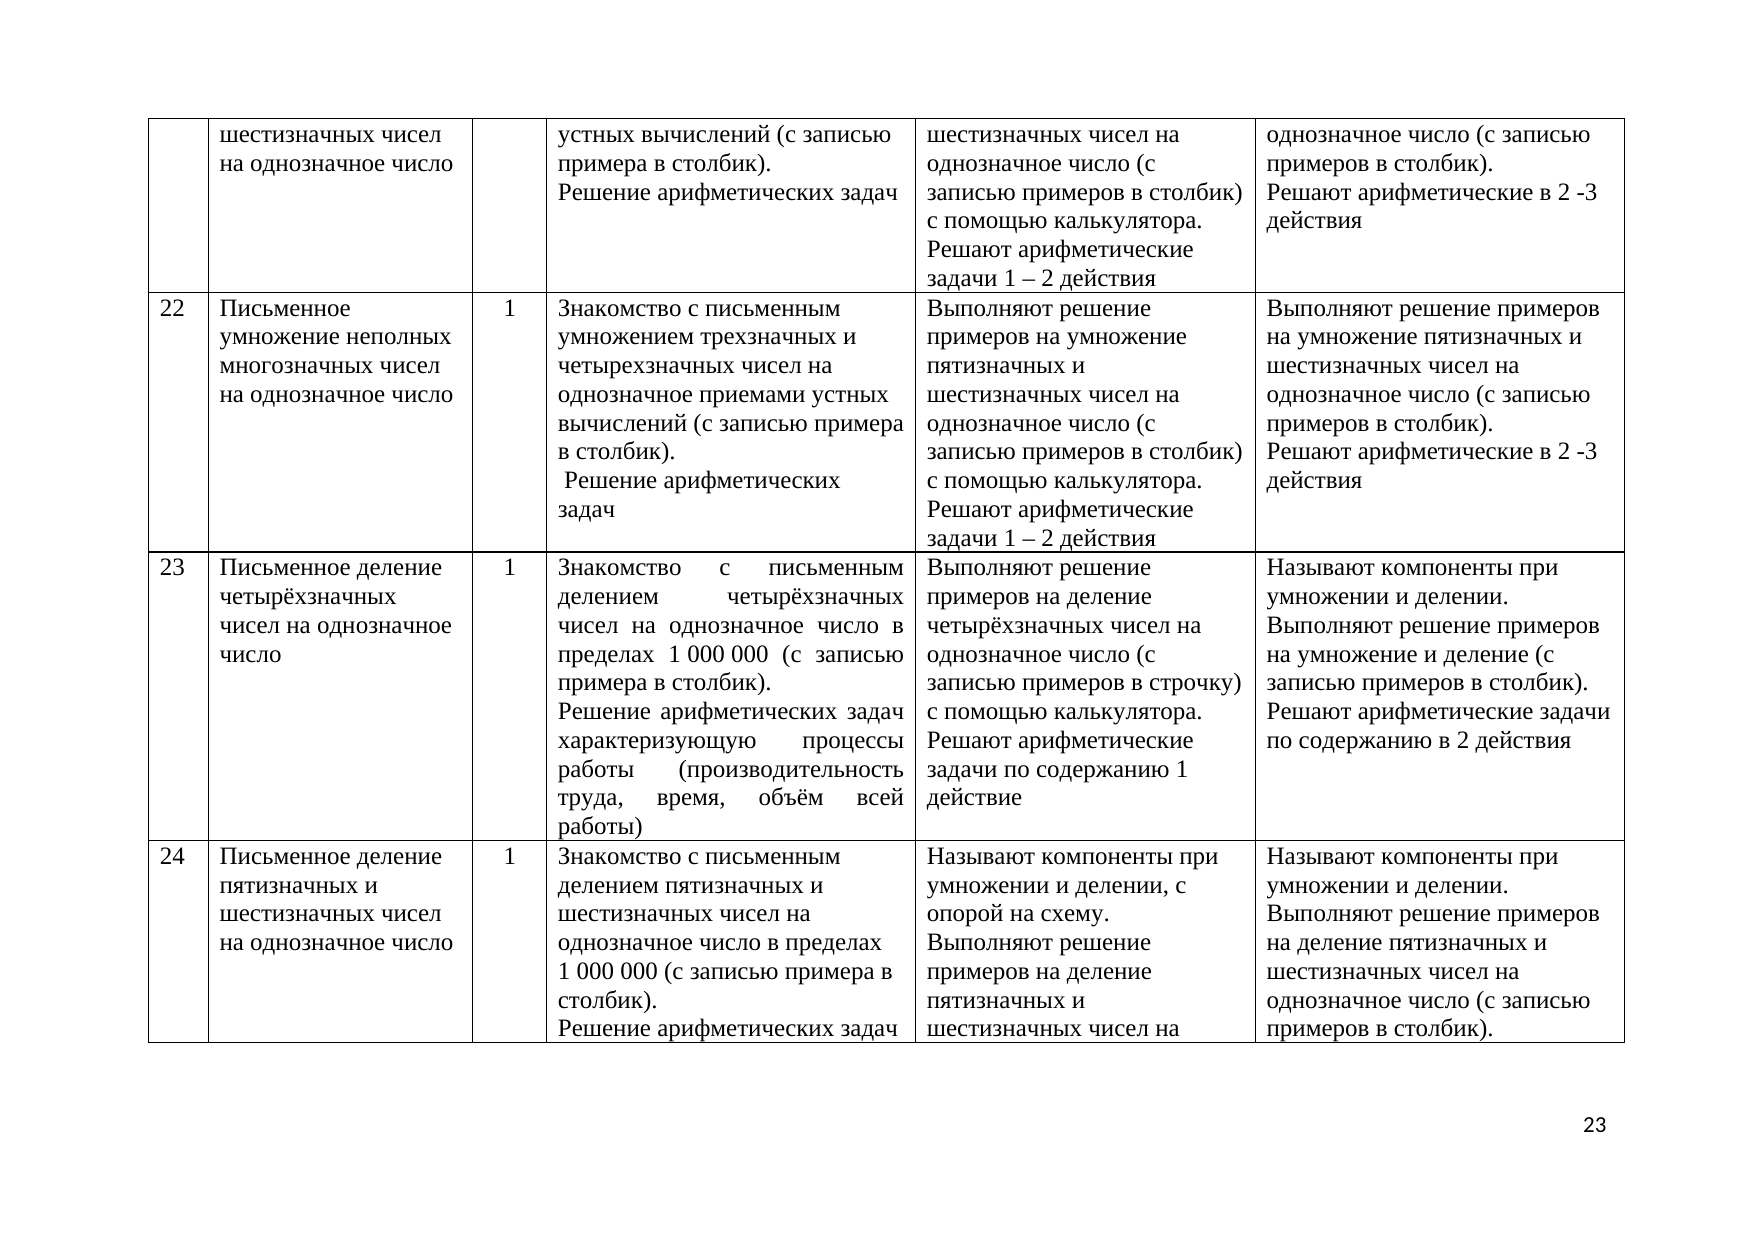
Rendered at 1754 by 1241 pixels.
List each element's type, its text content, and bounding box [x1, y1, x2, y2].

table_cell Выполняют решение примеров на деление четырёхзначных чисел на однозначное число (с записью примеров в строчку) с помощью калькулятора. Решают арифметические задачи по содержанию 1 действие [916, 553, 1255, 840]
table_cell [1256, 119, 1624, 292]
table_cell 1 [473, 841, 546, 1042]
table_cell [209, 119, 472, 292]
table_cell Называют компоненты при умножении и делении. Выполняют решение примеров на умножение и деление (с записью примеров в столбик). Решают арифметические задачи по содержанию в 2 действия [1256, 553, 1624, 840]
table_cell 1 [473, 119, 546, 292]
table_cell 22 [149, 293, 208, 551]
table_cell Письменное деление четырёхзначных чисел на однозначное число [209, 553, 472, 840]
table_cell Знакомство с письменным умножением трехзначных и четырехзначных чисел на однозначное приемами устных вычислений (с записью примера в столбик). Решение арифметических задач [547, 293, 915, 551]
table_cell 1 [473, 553, 546, 840]
table_cell 23 [149, 553, 208, 840]
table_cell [1256, 841, 1624, 1042]
table_cell 1 [473, 293, 546, 551]
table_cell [547, 841, 915, 1042]
table_cell 24 [149, 841, 208, 1042]
table_cell 21 [149, 119, 208, 292]
table_cell Знакомство с письменным делением четырёхзначных чисел на однозначное число в пределах 1 000 000 (с записью примера в столбик). Решение арифметических задач характеризующую процессы работы (производительность труда, время, объём всей работы) [547, 553, 915, 840]
table_cell Письменное умножение неполных многозначных чисел на однозначное число [209, 293, 472, 551]
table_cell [916, 119, 1255, 292]
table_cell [916, 841, 1255, 1042]
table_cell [547, 119, 915, 292]
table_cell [209, 841, 472, 1042]
